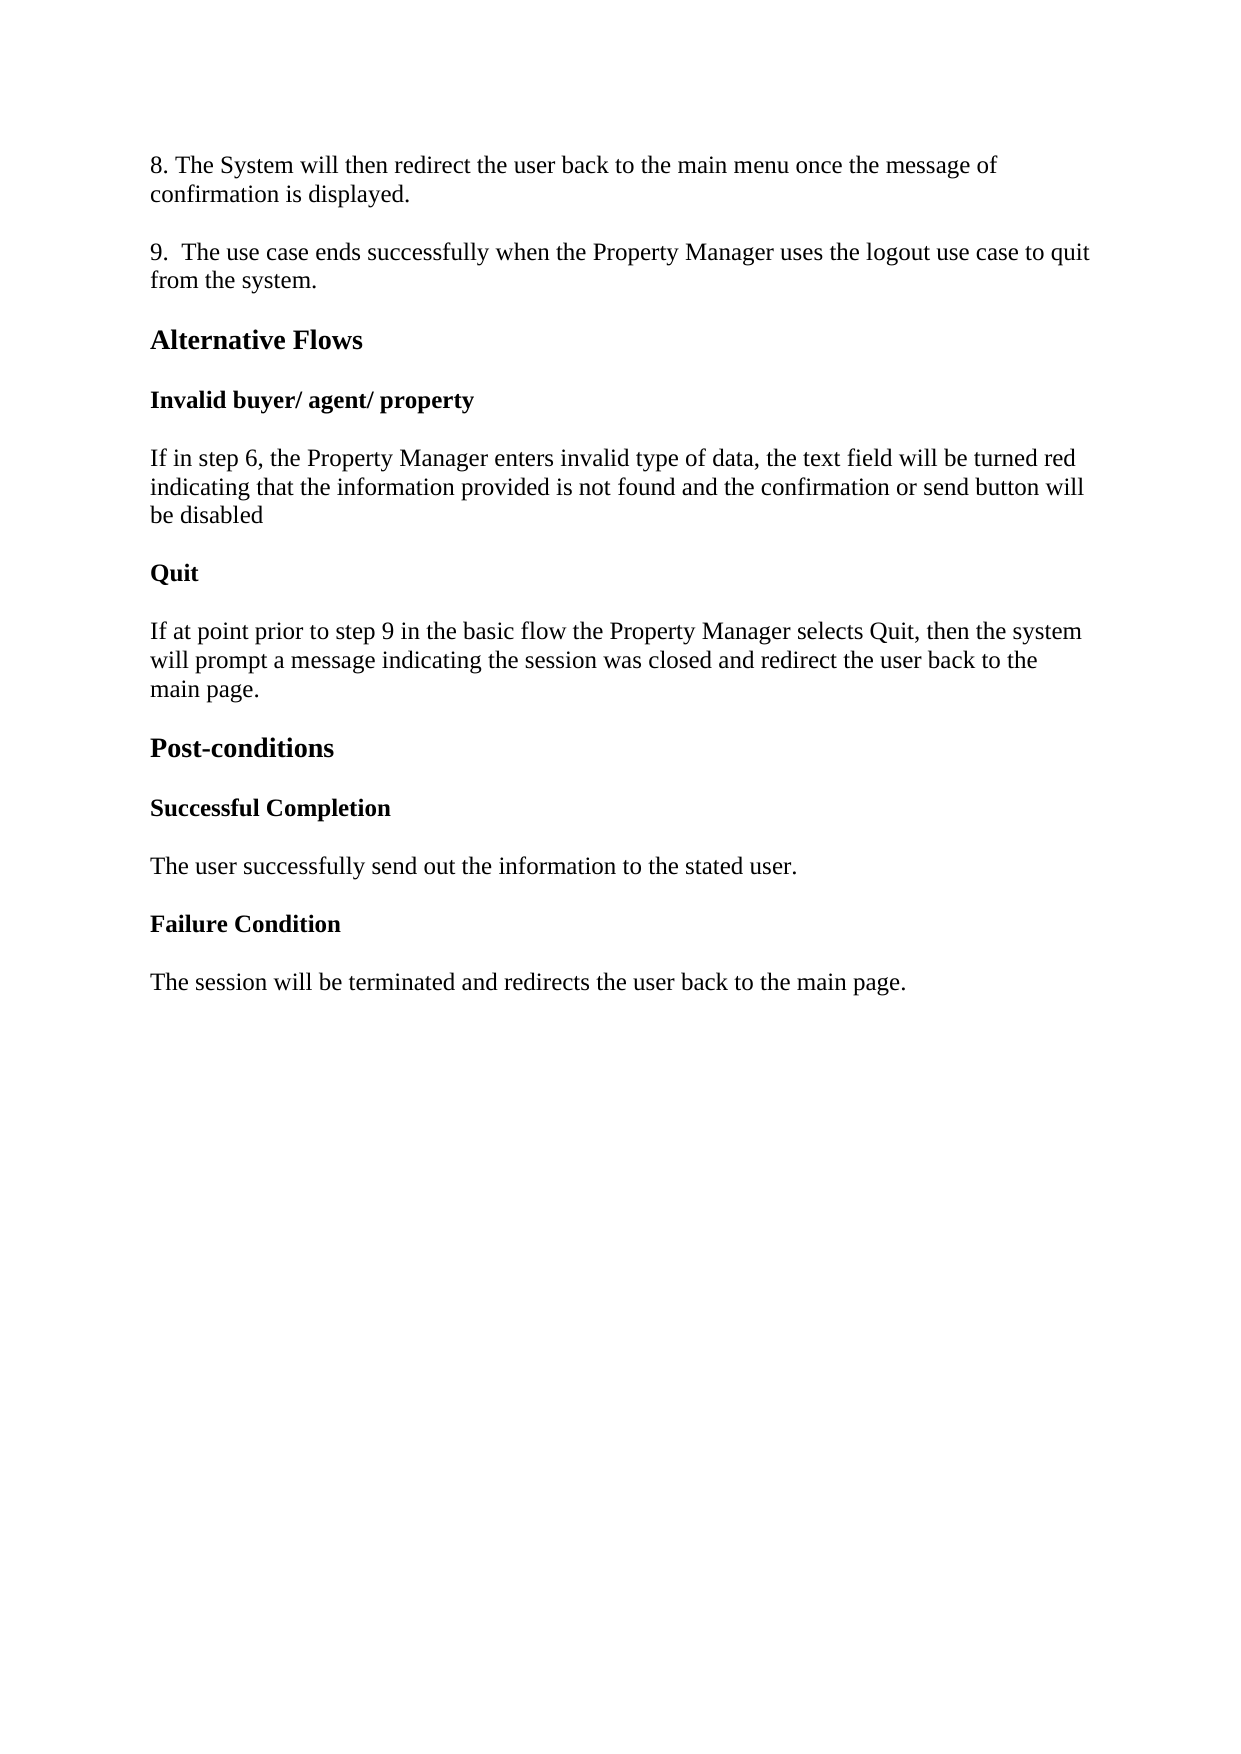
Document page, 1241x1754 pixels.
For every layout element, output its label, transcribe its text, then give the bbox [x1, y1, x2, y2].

text 8. The System will then redirect the user back to the main menu once the message of confirmation is displayed. [150, 150, 1090, 207]
text Post-conditions [150, 732, 1090, 764]
text Quit [150, 558, 1090, 587]
text Invalid buyer/ agent/ property [150, 385, 1090, 414]
text 9. The use case ends successfully when the Property Manager uses the logout use case to quit from the system. [150, 237, 1090, 294]
text If at point prior to step 9 in the basic flow the Property Manager selects Quit, then the system will prompt a message indicating the session was closed and redirect the user back to the main page. [150, 616, 1090, 702]
text If in step 6, the Property Manager enters invalid type of data, the text field will be turned red indicating that the information provided is not found and the confirmation or send button will be disabled [150, 443, 1090, 529]
text The session will be terminated and redirects the user back to the main page. [150, 967, 1090, 996]
text The user successfully send out the information to the stated user. [150, 851, 1090, 880]
text Alternative Flows [150, 323, 1090, 356]
text Successful Completion [150, 793, 1090, 822]
text Failure Condition [150, 909, 1090, 938]
